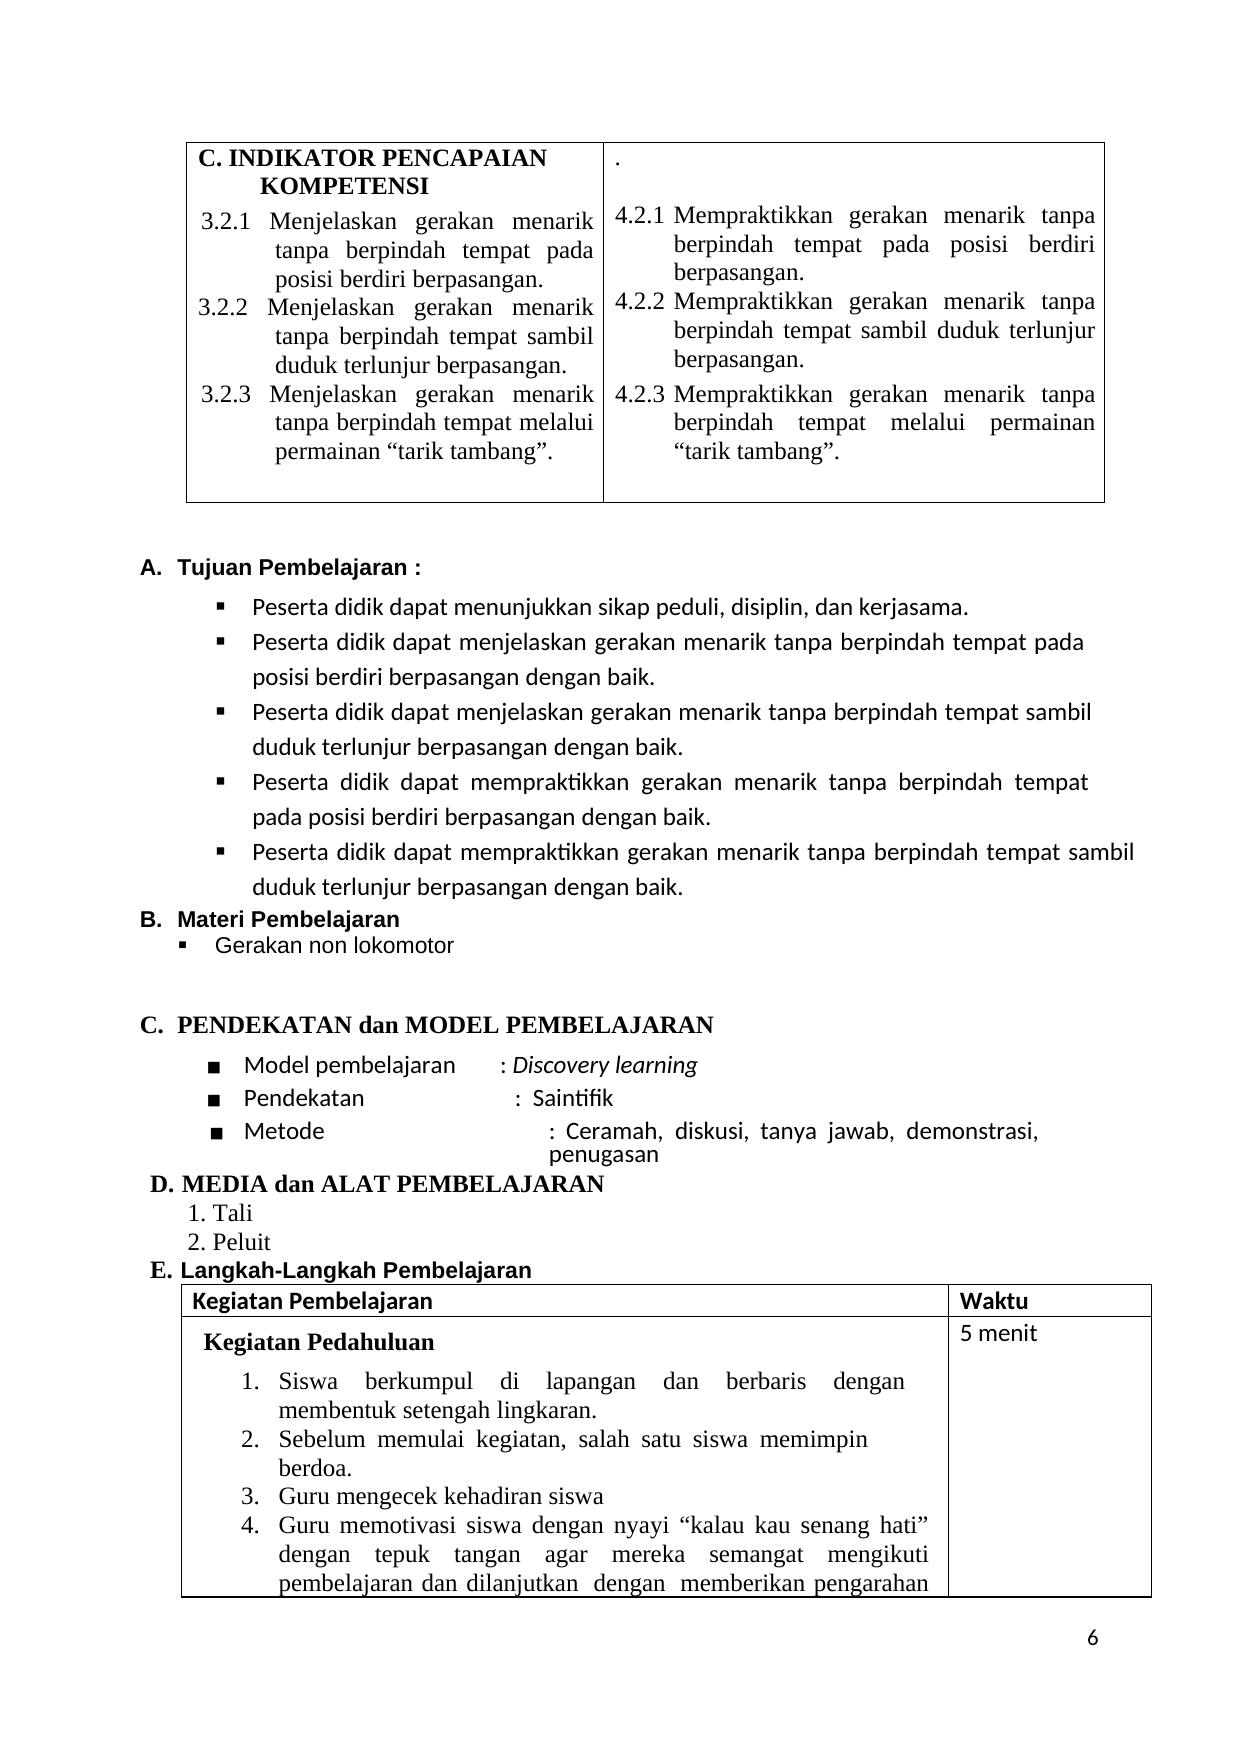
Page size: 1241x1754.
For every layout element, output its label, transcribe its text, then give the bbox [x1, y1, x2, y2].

table_header Waktu [949, 1285, 1151, 1316]
table_header Kegiatan Pembelajaran [182, 1285, 948, 1316]
list Peserta didik dapat menjelaskan gerakan menarik tanpa berpindah tempat sambil duduk terlunjur berpasangan dengan baik. [214, 696, 1140, 761]
list Metode : Ceramah, diskusi, tanya jawab, demonstrasi, penugasan [209, 1120, 1138, 1169]
list Peserta didik dapat menjelaskan gerakan menarik tanpa berpindah tempat pada posisi berdiri berpasangan dengan baik. [214, 626, 1140, 691]
table_cell . Mempraktikkan gerakan menarik tanpa berpindah tempat pada posisi berdiri berpasangan. Mempraktikkan gerakan menarik tanpa berpindah tempat sambil duduk terlunjur berpasangan. Mempraktikkan gerakan menarik tanpa berpindah tempat melalui permainan “tarik tambang”. [604, 143, 1104, 502]
list Pendekatan : Saintifik [206, 1082, 1151, 1113]
list Peserta didik dapat mempraktikkan gerakan menarik tanpa berpindah tempat sambil duduk terlunjur berpasangan dengan baik. [214, 836, 1140, 901]
list Langkah-Langkah Pembelajaran [150, 1256, 1151, 1284]
table_cell C. INDIKATOR PENCAPAIAN KOMPETENSI Menjelaskan gerakan menarik tanpa berpindah tempat pada posisi berdiri berpasangan. Menjelaskan gerakan menarik tanpa berpindah tempat sambil duduk terlunjur berpasangan. Menjelaskan gerakan menarik tanpa berpindah tempat melalui permainan “tarik tambang”. [187, 143, 603, 502]
subtitle MEDIA dan ALAT PEMBELAJARAN [150, 1169, 1151, 1198]
subtitle Tali [187, 1198, 1151, 1227]
table_cell 5 menit [949, 1317, 1151, 1596]
list Peserta didik dapat mempraktikkan gerakan menarik tanpa berpindah tempat pada posisi berdiri berpasangan dengan baik. [214, 766, 1139, 831]
list Peserta didik dapat menunjukkan sikap peduli, disiplin, dan kerjasama. [214, 591, 1151, 621]
subtitle PENDEKATAN dan MODEL PEMBELAJARAN [139, 1010, 1151, 1038]
list Model pembelajaran : Discovery learning [206, 1049, 1151, 1079]
list Gerakan non lokomotor [177, 932, 1151, 959]
list Tujuan Pembelajaran : [139, 554, 1151, 580]
subtitle Peluit [187, 1227, 1151, 1256]
list Materi Pembelajaran [139, 906, 1151, 932]
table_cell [182, 1317, 948, 1596]
